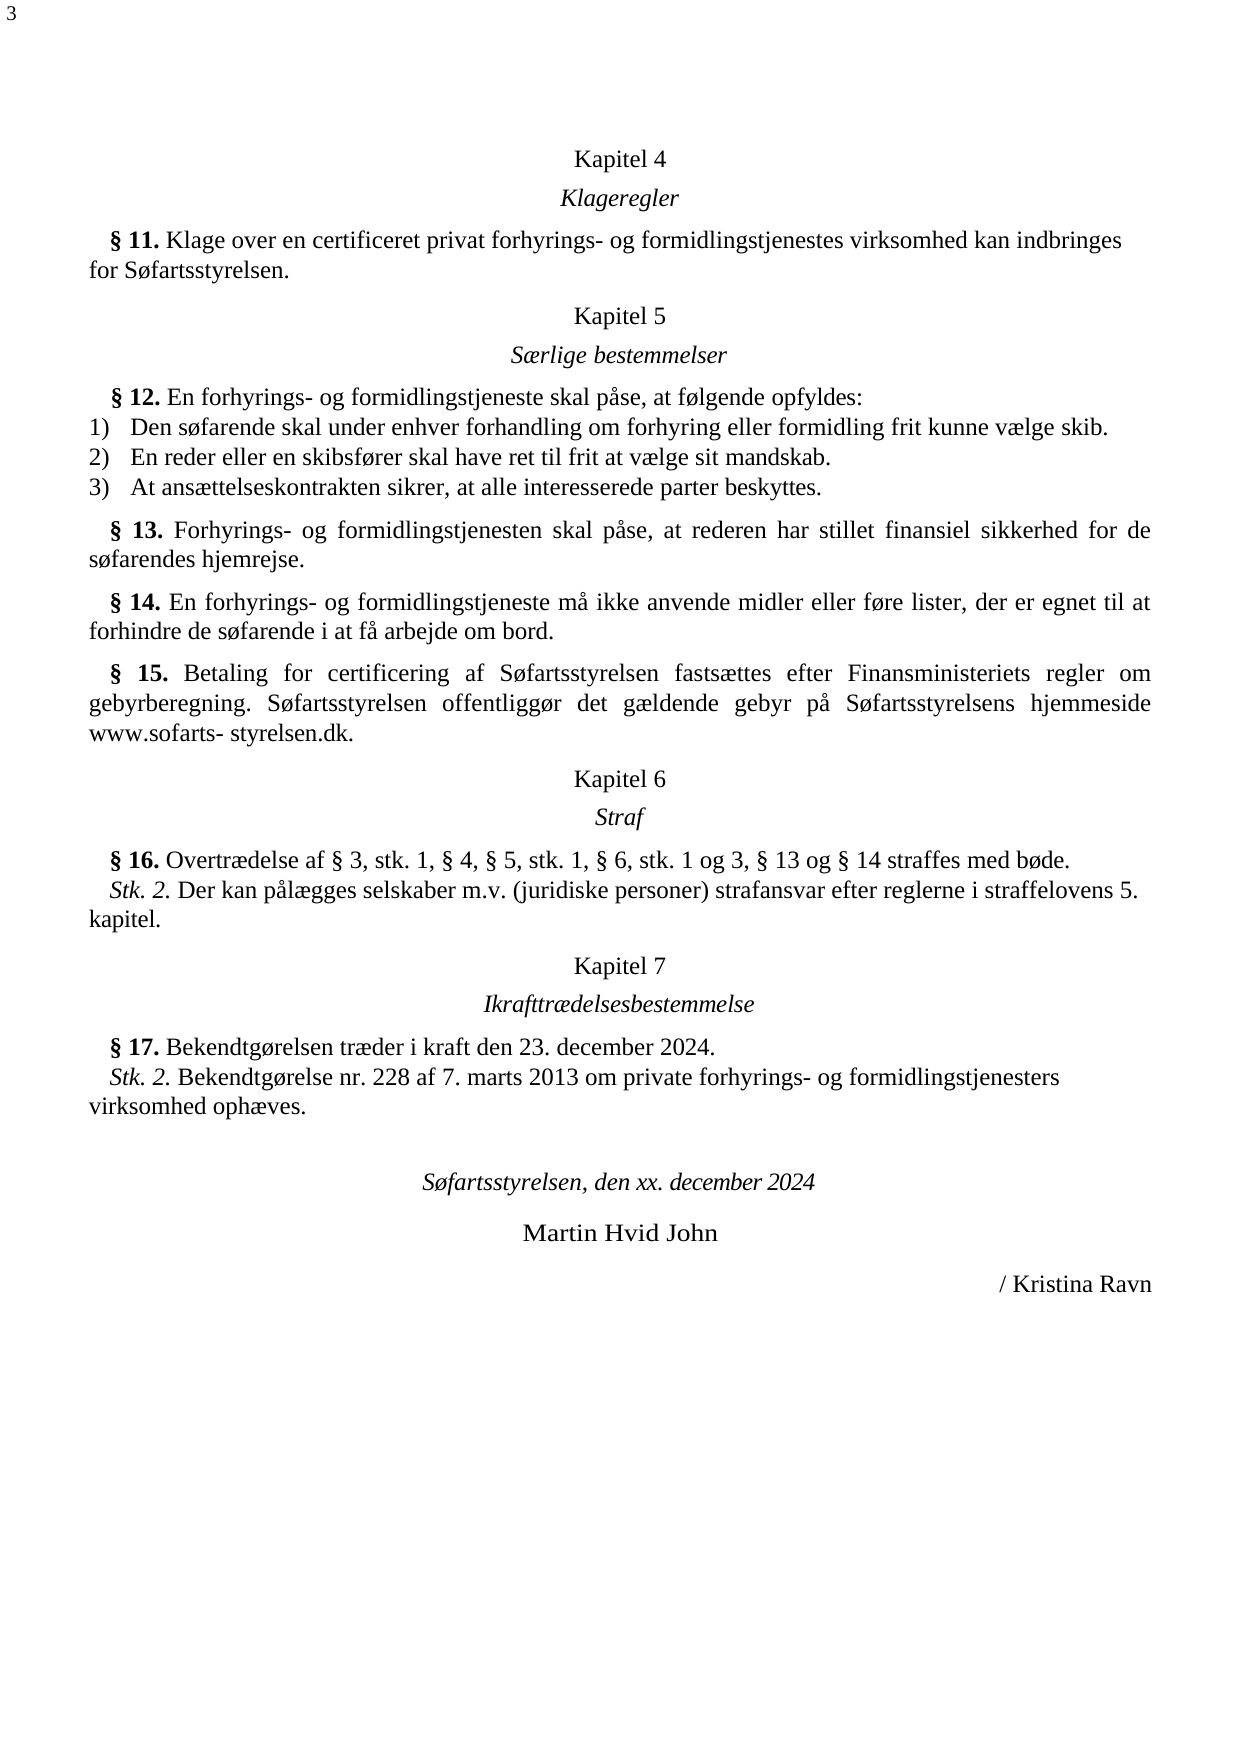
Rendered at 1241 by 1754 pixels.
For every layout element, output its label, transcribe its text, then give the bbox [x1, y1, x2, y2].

text § 13. Forhyrings- og formidlingstjenesten skal påse, at rederen har stillet finansiel sikkerhed for de søfarendes hjemrejse. [88, 515, 1152, 573]
text Kapitel 6 [77, 764, 1163, 793]
text Stk. 2. Der kan pålægges selskaber m.v. (juridiske personer) strafansvar efter reglerne i straffelovens 5. kapitel. [88, 875, 1163, 933]
text Kapitel 5 [77, 301, 1163, 330]
list Den søfarende skal under enhver forhandling om forhyring eller formidling frit kunne vælge skib. [88, 412, 1163, 441]
text Kapitel 4 [574, 144, 1163, 173]
text Klageregler [560, 183, 1163, 212]
text Stk. 2. Bekendtgørelse nr. 228 af 7. marts 2013 om private forhyrings- og formidlingstjenesters virksomhed ophæves. [88, 1062, 1163, 1120]
text § 11. Klage over en certificeret privat forhyrings- og formidlingstjenestes virksomhed kan indbringes for Søfartsstyrelsen. [88, 225, 1151, 284]
text § 15. Betaling for certificering af Søfartsstyrelsen fastsættes efter Finansministeriets regler om gebyrberegning. Søfartsstyrelsen offentliggør det gældende gebyr på Søfartsstyrelsens hjemmeside www.sofarts- styrelsen.dk. [88, 658, 1152, 746]
text § 17. Bekendtgørelsen træder i kraft den 23. december 2024. [109, 1032, 1163, 1061]
text § 14. En forhyrings- og formidlingstjeneste må ikke anvende midler eller føre lister, der er egnet til at forhindre de søfarende i at få arbejde om bord. [88, 587, 1152, 645]
list En reder eller en skibsfører skal have ret til frit at vælge sit mandskab. [88, 442, 1163, 471]
list At ansættelseskontrakten sikrer, at alle interesserede parter beskyttes. [88, 472, 1163, 501]
text § 16. Overtrædelse af § 3, stk. 1, § 4, § 5, stk. 1, § 6, stk. 1 og 3, § 13 og § 14 straffes med bøde. [109, 845, 1163, 874]
text / Kristina Ravn [77, 1269, 1152, 1297]
text § 12. En forhyrings- og formidlingstjeneste skal påse, at følgende opfyldes: [98, 382, 875, 411]
text Søfartsstyrelsen, den xx. december 2024 [77, 1167, 1163, 1196]
text Kapitel 7 [77, 951, 1163, 980]
text Ikrafttrædelsesbestemmelse [77, 989, 1163, 1018]
text Martin Hvid John [77, 1218, 1163, 1247]
text Særlige bestemmelser [77, 340, 1163, 368]
text Straf [77, 802, 1163, 831]
